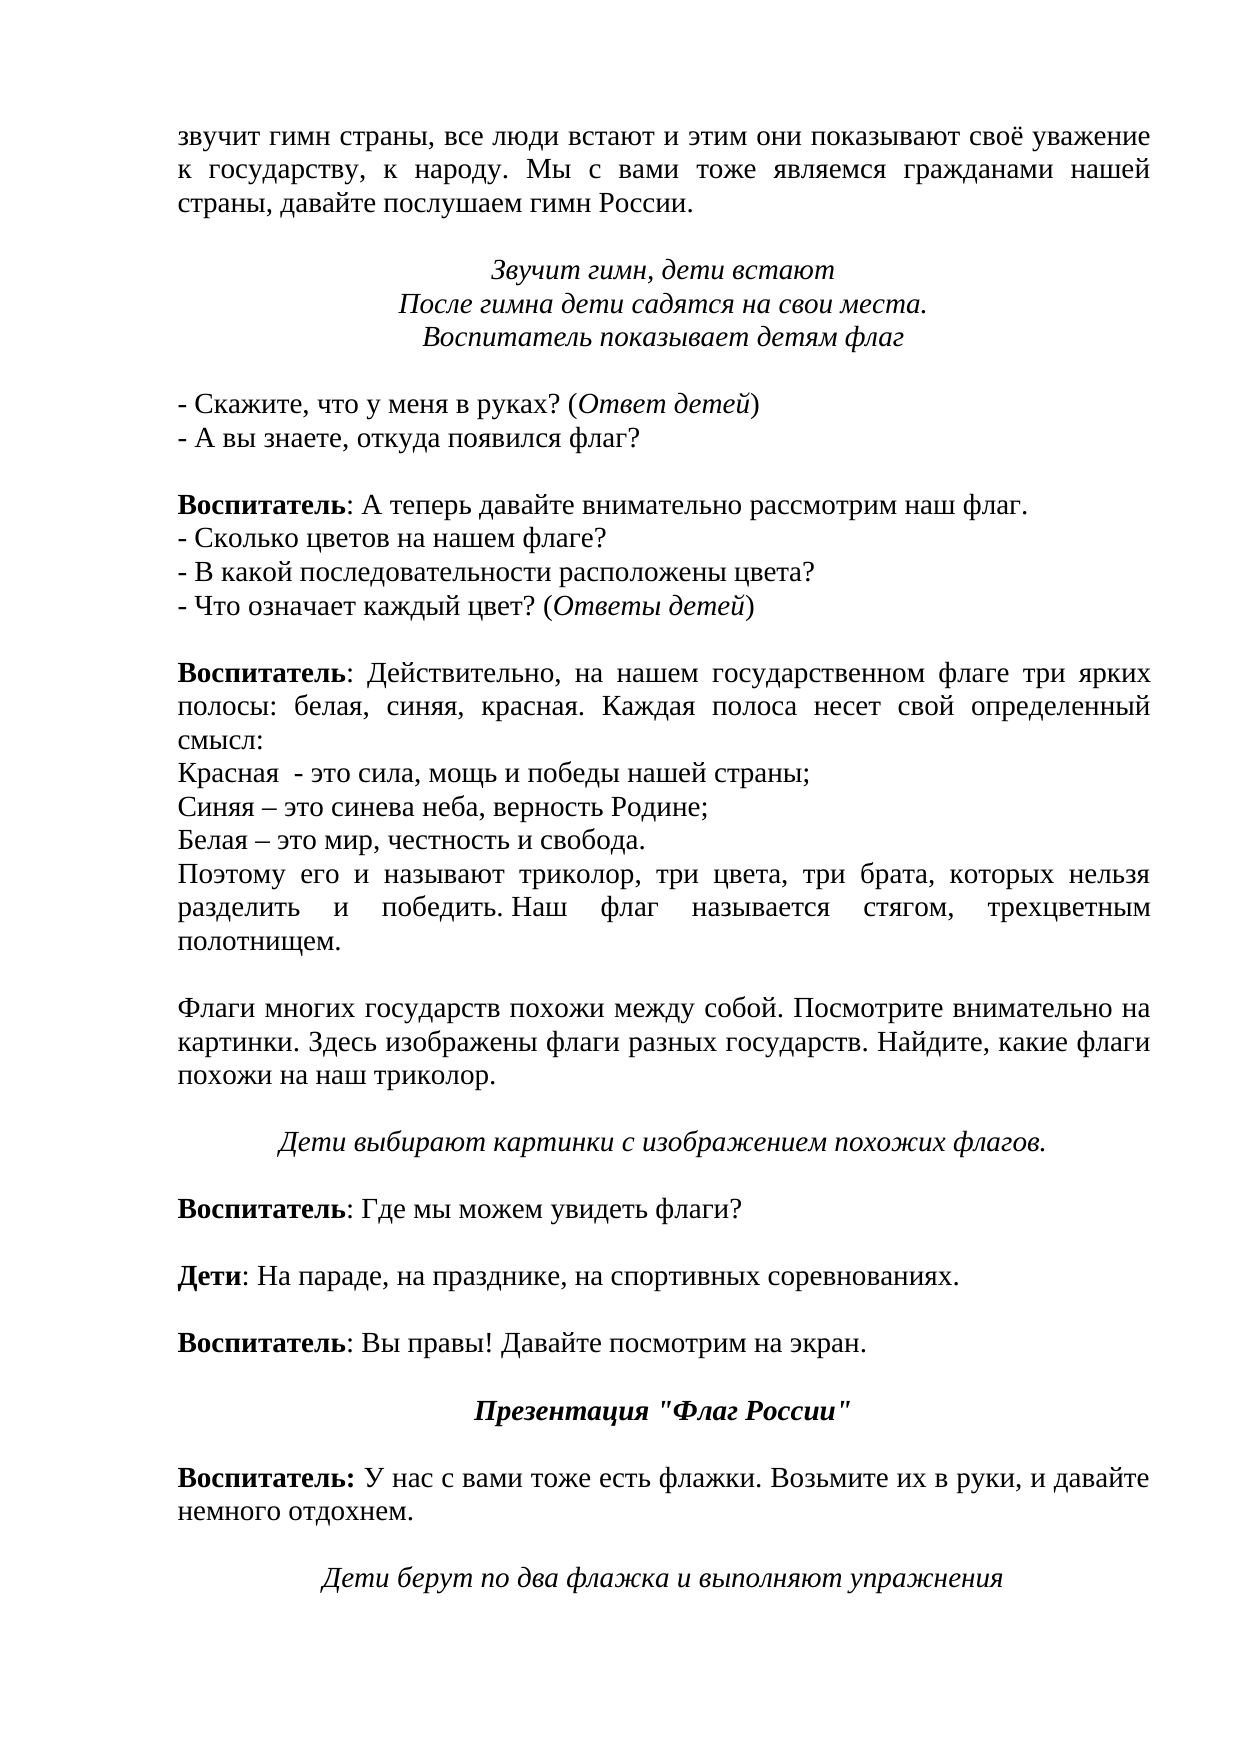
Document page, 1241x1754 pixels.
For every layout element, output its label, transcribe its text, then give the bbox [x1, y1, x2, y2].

text Воспитатель: Вы правы! Давайте посмотрим на экран. [177, 1326, 1152, 1359]
text Воспитатель: Где мы можем увидеть флаги? [177, 1191, 1152, 1225]
text Белая – это мир, честность и свобода. [177, 822, 1152, 856]
text Воспитатель: У нас с вами тоже есть флажки. Возьмите их в руки, и давайте немного отдохнем. [177, 1426, 1152, 1527]
text После гимна дети садятся на свои места. [177, 286, 1152, 319]
text Поэтому его и называют триколор, три цвета, три брата, которых нельзя разделить и победить. Наш флаг называется стягом, трехцветным полотнищем. [177, 856, 1152, 957]
text Презентация "Флаг России" [177, 1393, 1152, 1426]
text Красная - это сила, мощь и победы нашей страны; [177, 755, 1152, 789]
text - В какой последовательности расположены цвета? [177, 554, 1152, 588]
text Воспитатель показывает детям флаг [177, 319, 1152, 353]
text Дети берут по два флажка и выполняют упражнения [177, 1527, 1152, 1594]
text Дети выбирают картинки с изображением похожих флагов. [177, 1124, 1152, 1158]
text - Сколько цветов на нашем флаге? [177, 521, 1152, 554]
text - А вы знаете, откуда появился флаг? [177, 420, 1152, 453]
text - Что означает каждый цвет? (Ответы детей) [177, 588, 1152, 621]
text - Скажите, что у меня в руках? (Ответ детей) [177, 386, 1152, 420]
text Флаги многих государств похожи между собой. Посмотрите внимательно на картинки. Здесь изображены флаги разных государств. Найдите, какие флаги похожи на наш триколор. [177, 990, 1152, 1091]
text Воспитатель: Действительно, на нашем государственном флаге три ярких полосы: белая, синяя, красная. Каждая полоса несет свой определенный смысл: [177, 655, 1152, 755]
text Воспитатель: А теперь давайте внимательно рассмотрим наш флаг. [177, 487, 1152, 521]
text Звучит гимн, дети встают [177, 219, 1152, 286]
text Дети: На параде, на празднике, на спортивных соревнованиях. [177, 1258, 1152, 1292]
text Синяя – это синева неба, верность Родине; [177, 789, 1152, 822]
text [177, 118, 1152, 219]
